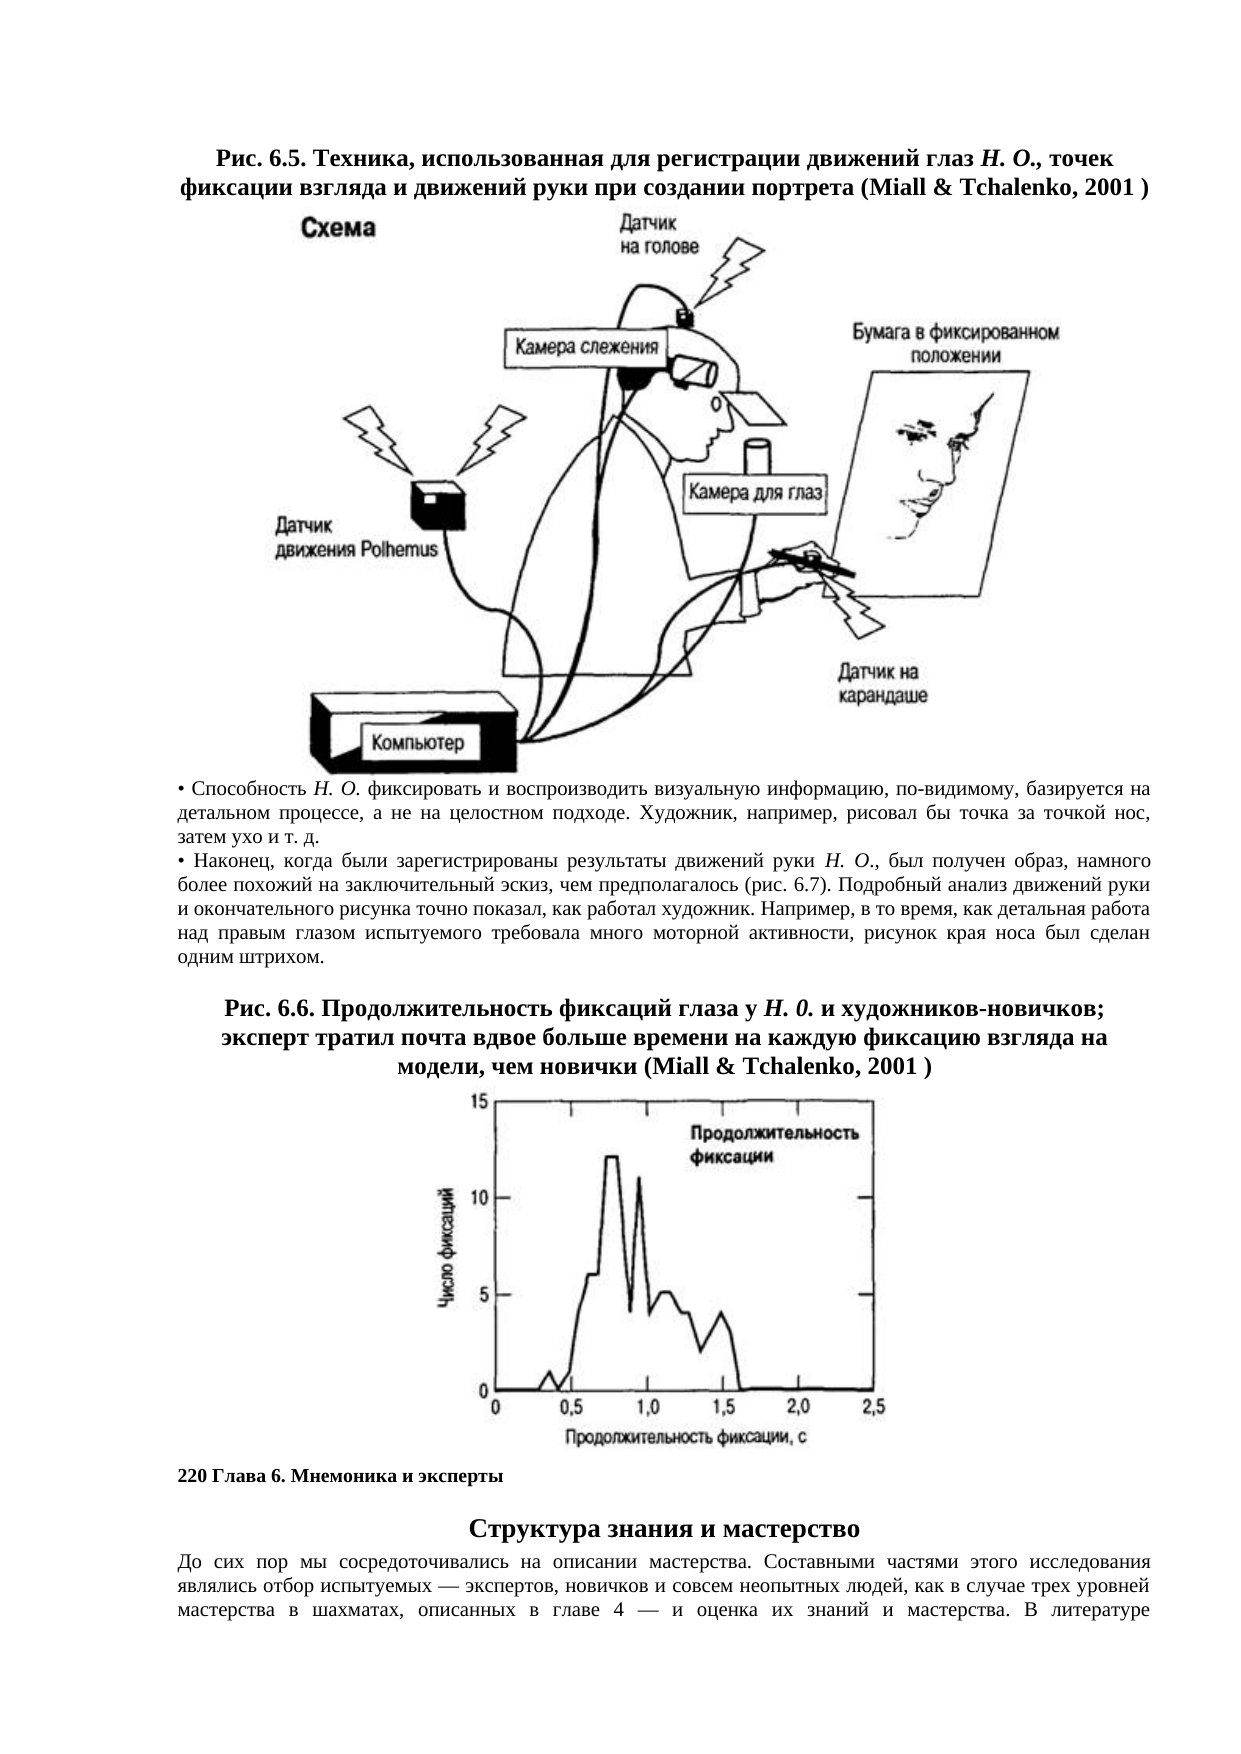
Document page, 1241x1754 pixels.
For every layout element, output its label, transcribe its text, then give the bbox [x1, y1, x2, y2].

text • Наконец, когда были зарегистрированы результаты движений руки Н. О., был получен образ, намного более похожий на заключительный эскиз, чем предполагалось (рис. 6.7). Подробный анализ движений руки и окончательного рисунка точно показал, как работал художник. Например, в то время, как детальная работа над правым глазом испытуемого требовала много моторной активности, рисунок края носа был сделан одним штрихом. [177, 848, 1152, 968]
picture [434, 1085, 895, 1452]
text • Способность H. О. фиксировать и воспроизводить визуальную информацию, по-видимому, базируется на детальном процессе, а не на целостном подходе. Художник, например, рисовал бы точка за точкой нос, затем ухо и т. д. [177, 776, 1152, 848]
text 220 Глава 6. Мнемоника и эксперты [177, 1464, 1152, 1487]
picture [265, 206, 1063, 776]
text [177, 1549, 1152, 1621]
text Рис. 6.5. Техника, использованная для регистрации движений глаз Н. О., точек фиксации взгляда и движений руки при создании портрета (Miall & Tchalenko, 2001 ) [177, 143, 1152, 201]
text Структура знания и мастерство [177, 1512, 1152, 1543]
text Рис. 6.6. Продолжительность фиксаций глаза у Н. 0. и художников-новичков; эксперт тратил почта вдвое больше времени на каждую фиксацию взгляда на модели, чем новички (Miall & Tchalenko, 2001 ) [177, 993, 1152, 1079]
